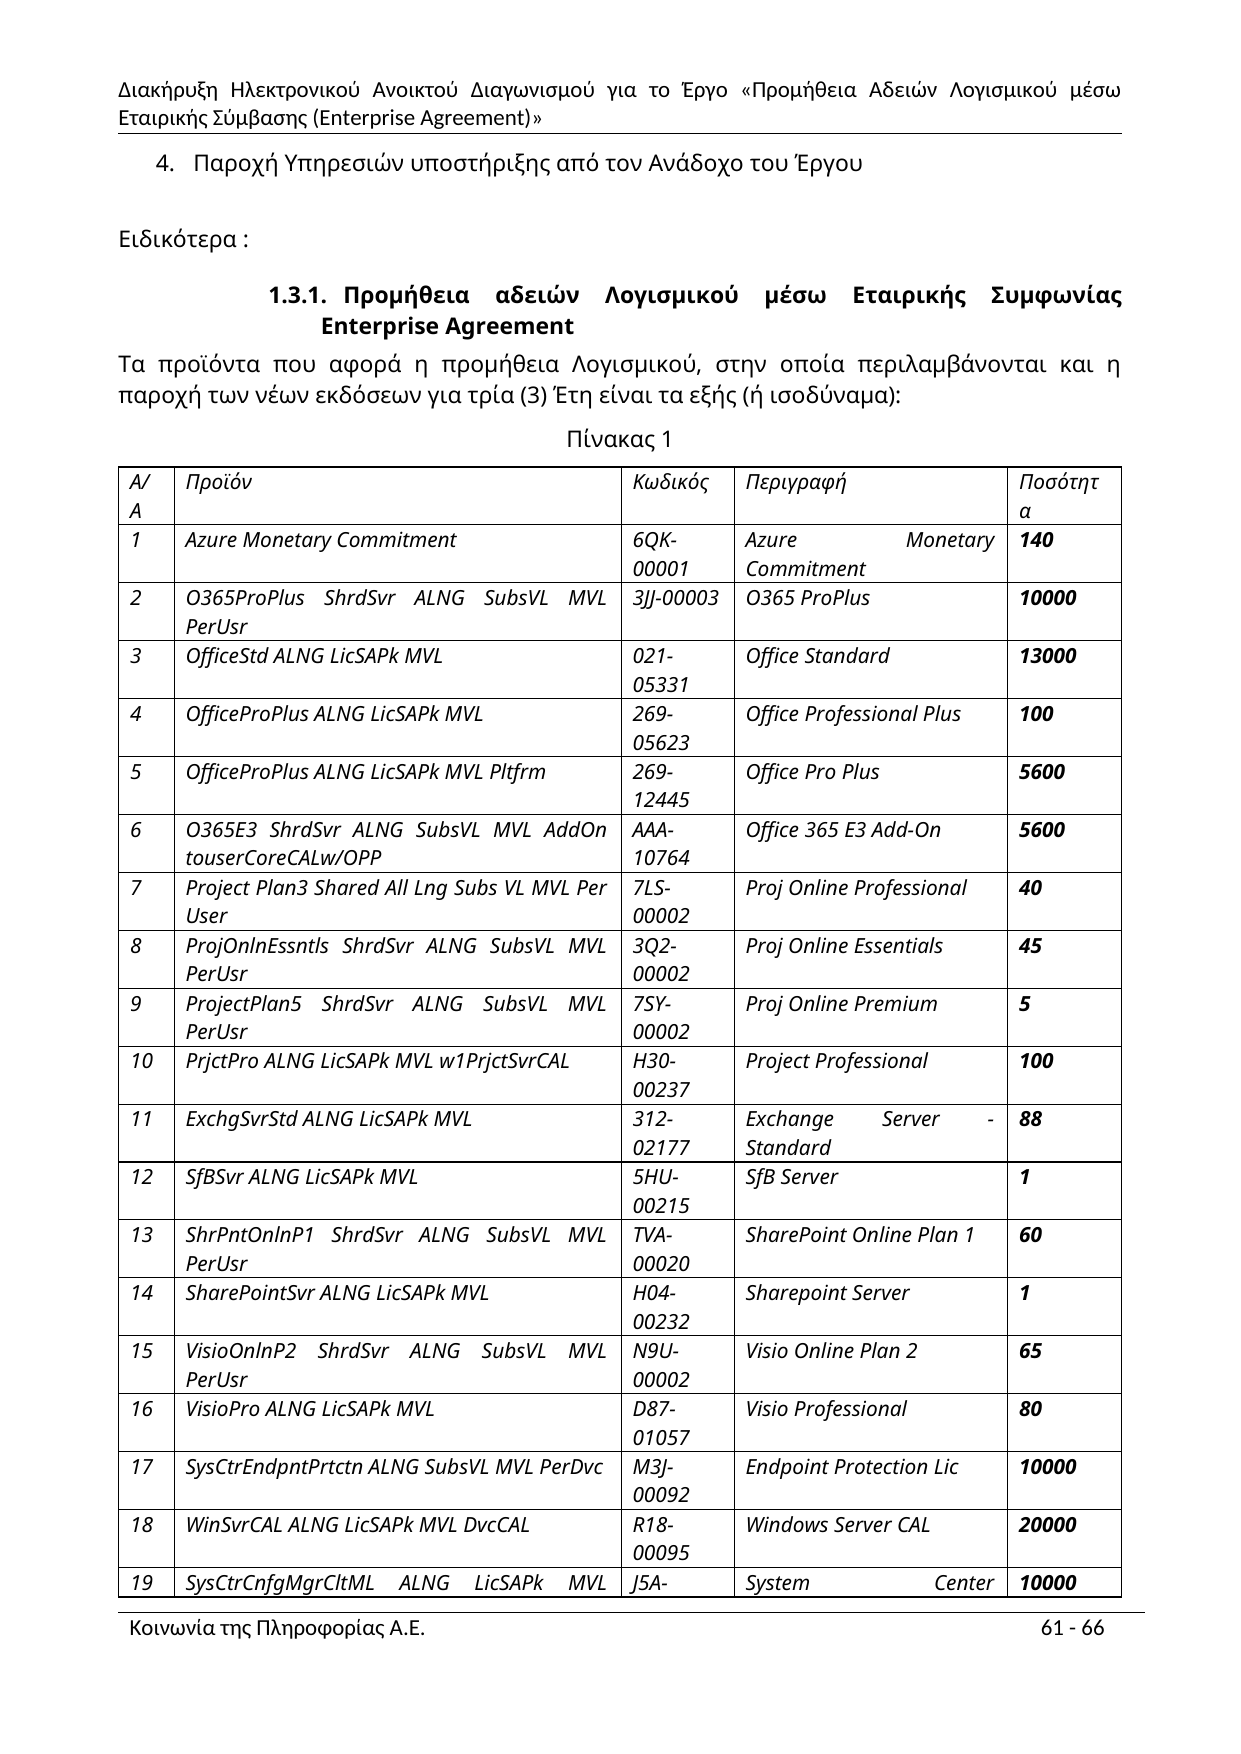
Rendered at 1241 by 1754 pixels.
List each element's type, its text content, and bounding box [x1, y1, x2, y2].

table_cell 1 [1008, 1278, 1121, 1335]
table_cell 4 [119, 699, 174, 756]
table_cell N9U-00002 [622, 1336, 734, 1393]
table_cell AAA-10764 [622, 815, 734, 872]
table_cell 20000 [1008, 1510, 1121, 1567]
table_cell OfficeProPlus ALNG LicSAPk MVL [175, 699, 621, 756]
table_cell R18-00095 [622, 1510, 734, 1567]
table_cell ProjOnlnEssntls ShrdSvr ALNG SubsVL MVL PerUsr [175, 931, 621, 988]
table_cell Azure Monetary Commitment [735, 525, 1007, 582]
table_cell 7 [119, 873, 174, 930]
table_cell 3Q2-00002 [622, 931, 734, 988]
table_cell 17 [119, 1452, 174, 1509]
table_cell Windows Server CAL [735, 1510, 1007, 1567]
table_cell H04-00232 [622, 1278, 734, 1335]
table_cell OfficeStd ALNG LicSAPk MVL [175, 641, 621, 698]
table_cell 5600 [1008, 815, 1121, 872]
list Παροχή Υπηρεσιών υποστήριξης από τον Ανάδοχο του Έργου [156, 147, 1122, 178]
table_cell Project Plan3 Shared All Lng Subs VL MVL Per User [175, 873, 621, 930]
table_cell 65 [1008, 1336, 1121, 1393]
table_cell 312-02177 [622, 1105, 734, 1161]
table_cell SharePointSvr ALNG LicSAPk MVL [175, 1278, 621, 1335]
table_cell 140 [1008, 525, 1121, 582]
text Πίνακας 1 [118, 423, 1122, 454]
table_cell Visio Online Plan 2 [735, 1336, 1007, 1393]
table_cell VisioPro ALNG LicSAPk MVL [175, 1394, 621, 1451]
table_cell 60 [1008, 1220, 1121, 1277]
table_cell 3 [119, 641, 174, 698]
table_cell 15 [119, 1336, 174, 1393]
table_cell 18 [119, 1510, 174, 1567]
table_cell Office Professional Plus [735, 699, 1007, 756]
table_cell 5 [1008, 989, 1121, 1046]
table_cell 6 [119, 815, 174, 872]
table_cell 7SY-00002 [622, 989, 734, 1046]
table_cell 10000 [1008, 583, 1121, 640]
table_cell TVA-00020 [622, 1220, 734, 1277]
table_cell 10000 [1008, 1452, 1121, 1509]
table_cell 100 [1008, 1047, 1121, 1103]
table_cell Proj Online Premium [735, 989, 1007, 1046]
table_header Α/Α [119, 468, 174, 524]
table_cell 40 [1008, 873, 1121, 930]
table_cell 12 [119, 1163, 174, 1219]
table_header Κωδικός [622, 468, 734, 524]
table_cell 11 [119, 1105, 174, 1161]
table_cell Sharepoint Server [735, 1278, 1007, 1335]
table_cell 45 [1008, 931, 1121, 988]
table_cell PrjctPro ALNG LicSAPk MVL w1PrjctSvrCAL [175, 1047, 621, 1103]
table_cell 13 [119, 1220, 174, 1277]
table_cell SfB Server [735, 1163, 1007, 1219]
subtitle Προμήθεια αδειών Λογισμικού μέσω Εταιρικής Συμφωνίας Enterprise Agreement [268, 279, 1122, 341]
table_cell 19 [119, 1568, 174, 1596]
table_cell Endpoint Protection Lic [735, 1452, 1007, 1509]
table_cell 269-05623 [622, 699, 734, 756]
table_cell 16 [119, 1394, 174, 1451]
table_cell 2 [119, 583, 174, 640]
table_cell VisioOnlnP2 ShrdSvr ALNG SubsVL MVL PerUsr [175, 1336, 621, 1393]
table_cell Exchange Server - Standard [735, 1105, 1007, 1161]
table_cell SharePoint Online Plan 1 [735, 1220, 1007, 1277]
table_cell 6QK-00001 [622, 525, 734, 582]
table_cell 1 [119, 525, 174, 582]
table_cell ShrPntOnlnP1 ShrdSvr ALNG SubsVL MVL PerUsr [175, 1220, 621, 1277]
table_cell Project Professional [735, 1047, 1007, 1103]
table_cell 5HU-00215 [622, 1163, 734, 1219]
table_cell Visio Professional [735, 1394, 1007, 1451]
table_cell SysCtrEndpntPrtctn ALNG SubsVL MVL PerDvc [175, 1452, 621, 1509]
table_cell J5A-00186 [622, 1568, 734, 1596]
table_header Ποσότητα [1008, 468, 1121, 524]
table_cell Office Pro Plus [735, 757, 1007, 814]
table_cell 3JJ-00003 [622, 583, 734, 640]
table_cell 100 [1008, 699, 1121, 756]
table_cell 1 [1008, 1163, 1121, 1219]
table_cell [735, 1568, 1007, 1596]
table_cell 10 [119, 1047, 174, 1103]
table_cell M3J-00092 [622, 1452, 734, 1509]
table_cell 9 [119, 989, 174, 1046]
table_cell Proj Online Professional [735, 873, 1007, 930]
table_cell ProjectPlan5 ShrdSvr ALNG SubsVL MVL PerUsr [175, 989, 621, 1046]
table_cell 10000 [1008, 1568, 1121, 1596]
table_cell Azure Monetary Commitment [175, 525, 621, 582]
table_cell Office 365 E3 Add-On [735, 815, 1007, 872]
table_cell H30-00237 [622, 1047, 734, 1103]
table_cell ExchgSvrStd ALNG LicSAPk MVL [175, 1105, 621, 1161]
table_cell SfBSvr ALNG LicSAPk MVL [175, 1163, 621, 1219]
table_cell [175, 1568, 621, 1596]
table_cell Proj Online Essentials [735, 931, 1007, 988]
table_cell 13000 [1008, 641, 1121, 698]
text Τα προϊόντα που αφορά η προμήθεια Λογισμικού, στην οποία περιλαμβάνονται και η παροχή των νέων εκδόσεων για τρία (3) Έτη είναι τα εξής (ή ισοδύναμα): [118, 348, 1122, 410]
table_cell 021-05331 [622, 641, 734, 698]
table_cell 80 [1008, 1394, 1121, 1451]
table_cell 269-12445 [622, 757, 734, 814]
table_cell Office Standard [735, 641, 1007, 698]
text Ειδικότερα : [118, 223, 1122, 254]
table_cell OfficeProPlus ALNG LicSAPk MVL Pltfrm [175, 757, 621, 814]
table_cell 88 [1008, 1105, 1121, 1161]
table_cell D87-01057 [622, 1394, 734, 1451]
table_cell O365E3 ShrdSvr ALNG SubsVL MVL AddOn touserCoreCALw/OPP [175, 815, 621, 872]
table_cell 14 [119, 1278, 174, 1335]
table_header Προϊόν [175, 468, 621, 524]
table_cell 5600 [1008, 757, 1121, 814]
table_header Περιγραφή [735, 468, 1007, 524]
table_cell 5 [119, 757, 174, 814]
table_cell 8 [119, 931, 174, 988]
table_cell WinSvrCAL ALNG LicSAPk MVL DvcCAL [175, 1510, 621, 1567]
table_cell 7LS-00002 [622, 873, 734, 930]
table_cell O365 ProPlus [735, 583, 1007, 640]
table_cell O365ProPlus ShrdSvr ALNG SubsVL MVL PerUsr [175, 583, 621, 640]
